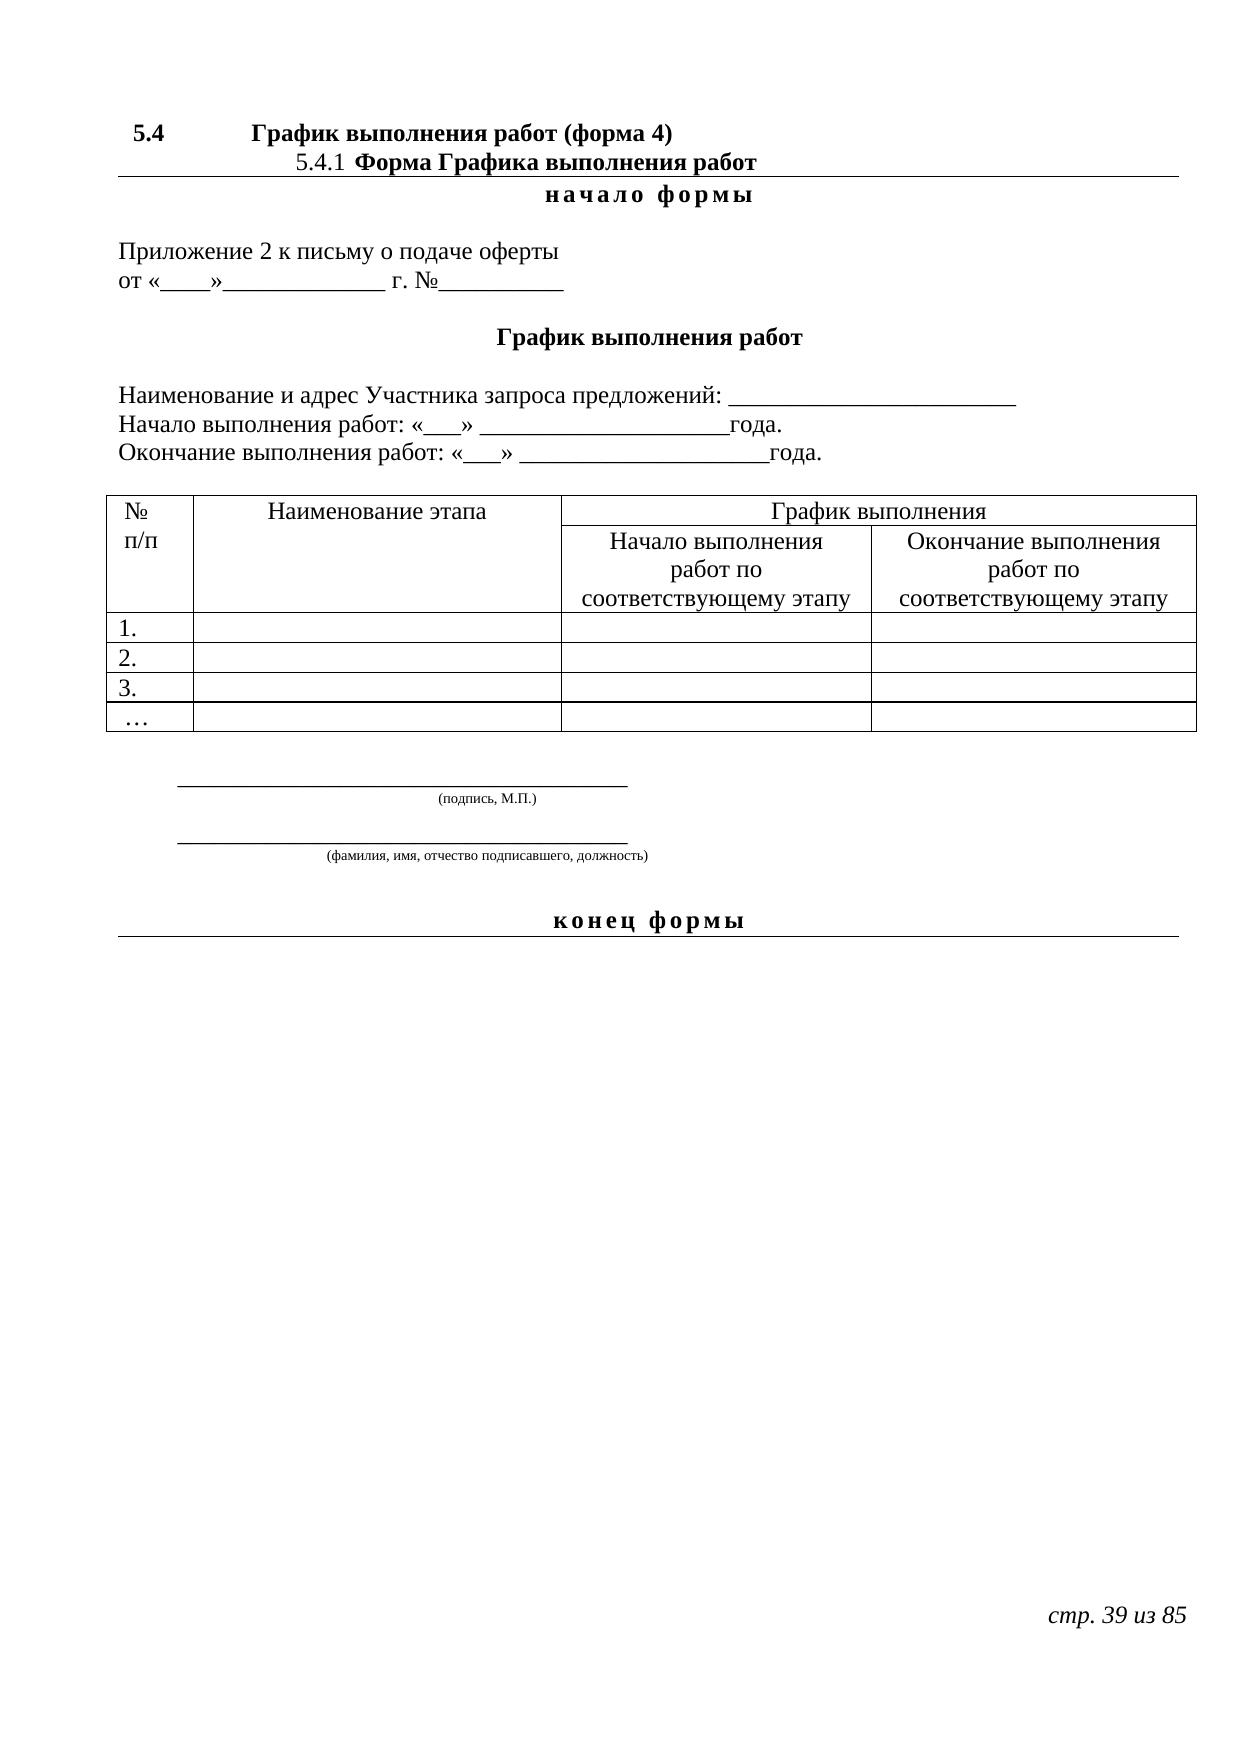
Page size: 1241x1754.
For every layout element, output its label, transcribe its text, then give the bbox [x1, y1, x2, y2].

table_cell [194, 703, 561, 731]
text График выполнения работ [118, 322, 1181, 351]
text ____________________________________ [118, 818, 1181, 847]
text Приложение 2 к письму о подаче оферты от «____»_____________ г. №__________ [118, 236, 1181, 294]
table_cell [562, 703, 871, 731]
table_cell [562, 673, 871, 701]
table_header № п/п [107, 496, 193, 612]
table_cell Окончание выполнения работ по соответствующему этапу [872, 526, 1196, 612]
table_cell [872, 643, 1196, 672]
table_cell [107, 643, 193, 672]
text начало формы [118, 177, 1179, 207]
table_cell [872, 703, 1196, 731]
text конец формы [118, 905, 1179, 936]
table_cell [194, 613, 561, 642]
table_header Наименование этапа [194, 496, 561, 612]
text Начало выполнения работ: «___» ____________________года. [118, 409, 1181, 437]
table_cell … [107, 703, 193, 731]
text ____________________________________ [118, 761, 1181, 790]
text Наименование и адрес Участника запроса предложений: _______________________ [118, 380, 1181, 409]
table_cell [562, 643, 871, 672]
table_cell [107, 613, 193, 642]
table_cell Начало выполнения работ по соответствующему этапу [562, 526, 871, 612]
text (подпись, М.П.) [118, 790, 797, 818]
table_cell [194, 643, 561, 672]
table_cell [872, 673, 1196, 701]
table_cell [194, 673, 561, 701]
text Окончание выполнения работ: «___» ____________________года. [118, 437, 1181, 466]
table_cell [107, 673, 193, 701]
text (фамилия, имя, отчество подписавшего, должность) [118, 847, 797, 876]
subtitle График выполнения работ (форма 4) [133, 118, 1181, 147]
table_header График выполнения [562, 496, 1196, 525]
table_cell [562, 613, 871, 642]
text Форма Графика выполнения работ [236, 147, 1181, 176]
table_cell [872, 613, 1196, 642]
